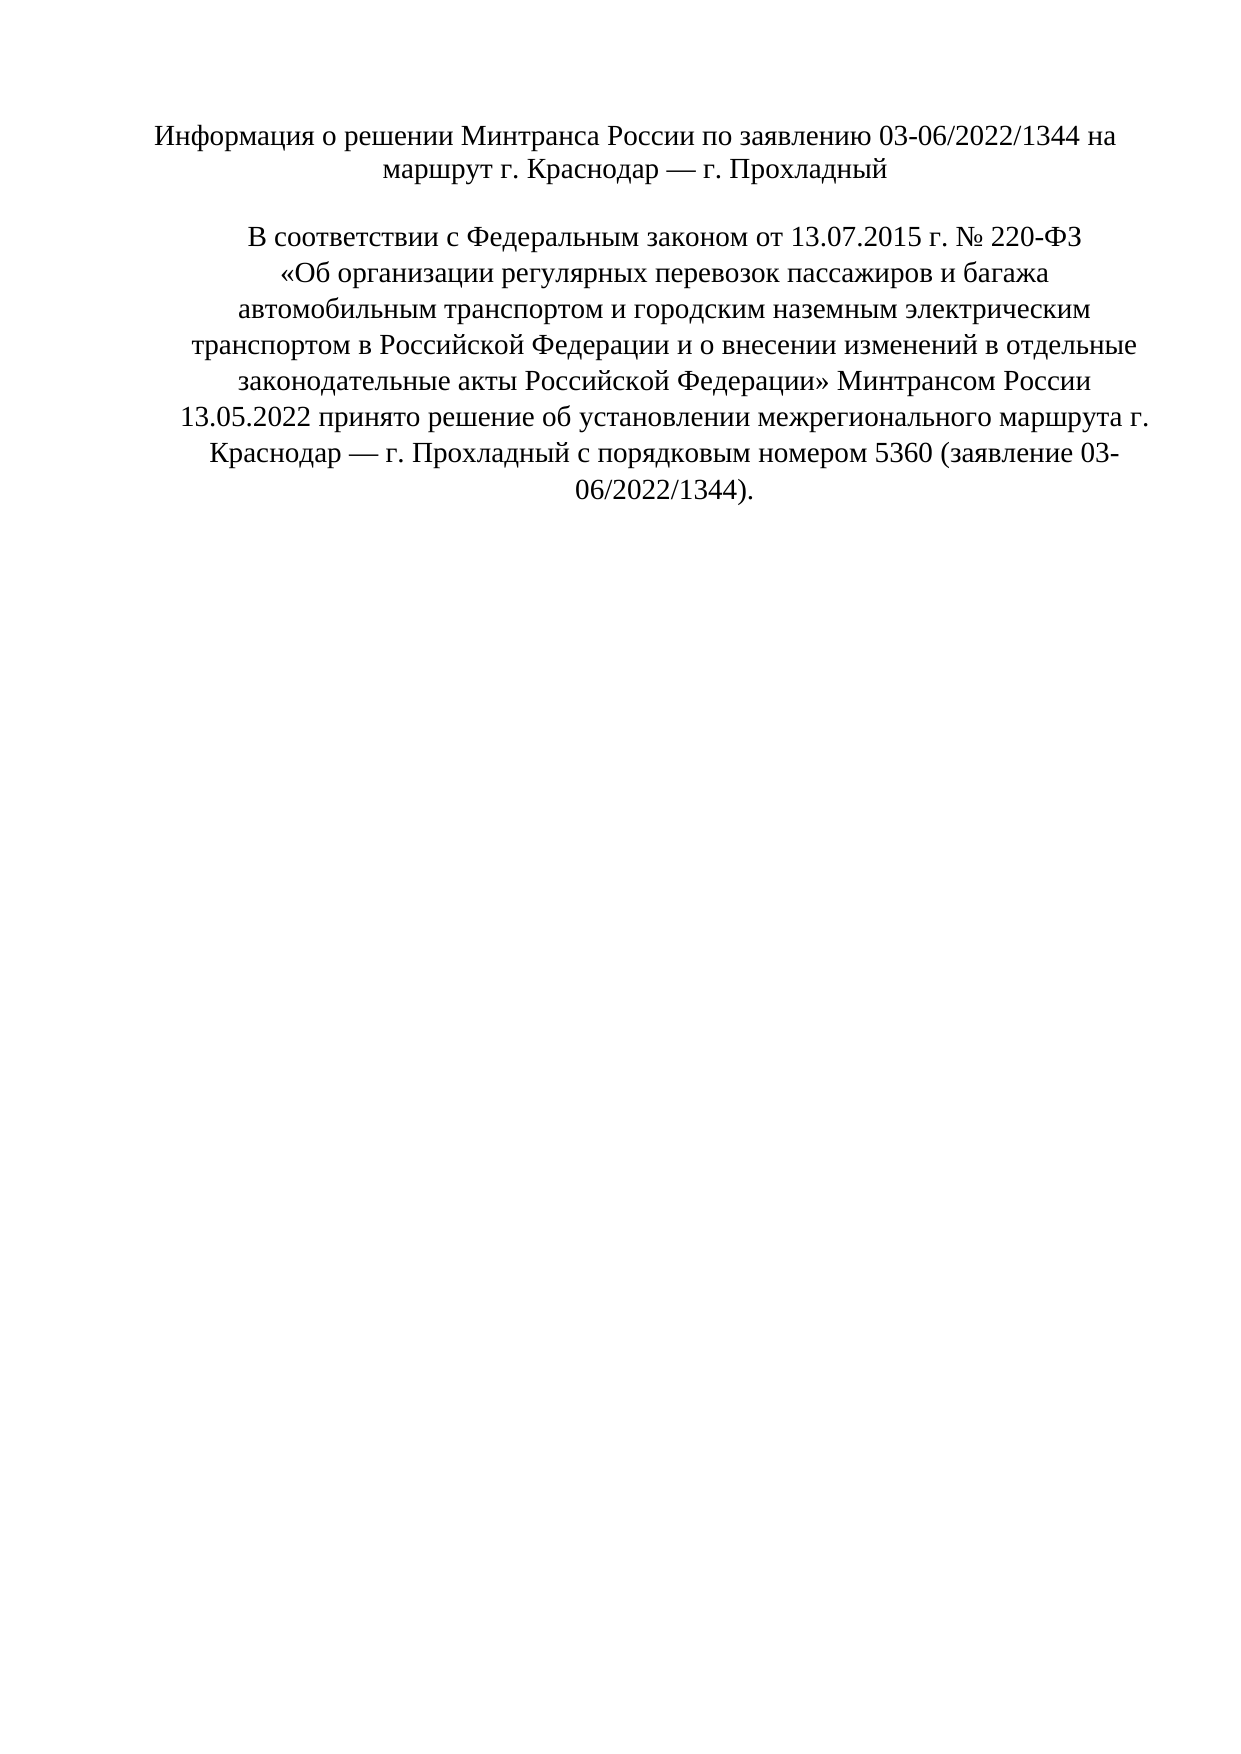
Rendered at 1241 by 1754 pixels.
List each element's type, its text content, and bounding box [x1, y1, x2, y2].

text Информация о решении Минтранса России по заявлению 03-06/2022/1344 на маршрут г. Краснодар — г. Прохладный [118, 118, 1152, 185]
text В соответствии с Федеральным законом от 13.07.2015 г. № 220-ФЗ «Об организации регулярных перевозок пассажиров и багажа автомобильным транспортом и городским наземным электрическим транспортом в Российской Федерации и о внесении изменений в отдельные законодательные акты Российской Федерации» Минтрансом России 13.05.2022 принято решение об установлении межрегионального маршрута г. Краснодар — г. Прохладный с порядковым номером 5360 (заявление 03-06/2022/1344). [177, 219, 1152, 505]
